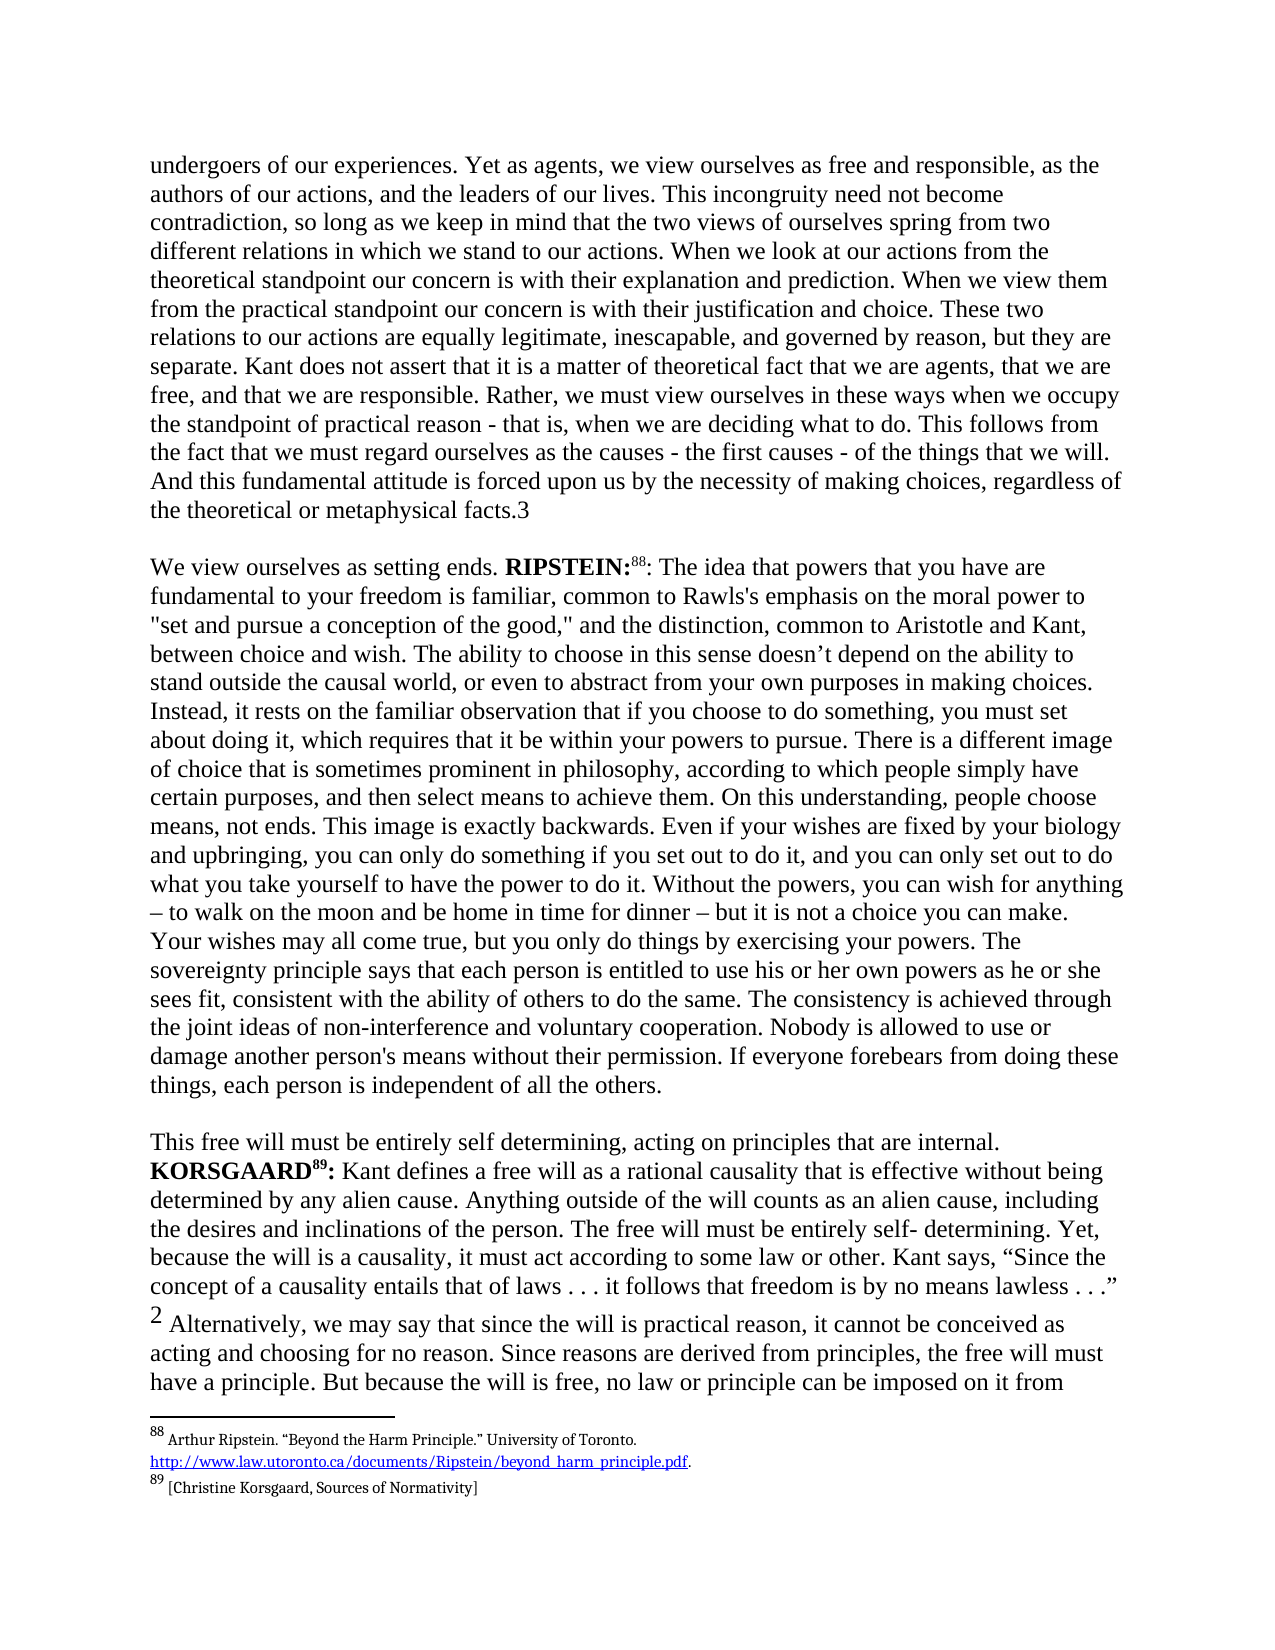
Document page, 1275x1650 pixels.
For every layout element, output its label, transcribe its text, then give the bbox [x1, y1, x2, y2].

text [150, 150, 1125, 524]
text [150, 1127, 1125, 1396]
text We view ourselves as setting ends. RIPSTEIN:: The idea that powers that you have are fundamental to your freedom is familiar, common to Rawls's emphasis on the moral power to "set and pursue a conception of the good," and the distinction, common to Aristotle and Kant, between choice and wish. The ability to choose in this sense doesn’t depend on the ability to stand outside the causal world, or even to abstract from your own purposes in making choices. Instead, it rests on the familiar observation that if you choose to do something, you must set about doing it, which requires that it be within your powers to pursue. There is a different image of choice that is sometimes prominent in philosophy, according to which people simply have certain purposes, and then select means to achieve them. On this understanding, people choose means, not ends. This image is exactly backwards. Even if your wishes are fixed by your biology and upbringing, you can only do something if you set out to do it, and you can only set out to do what you take yourself to have the power to do it. Without the powers, you can wish for anything – to walk on the moon and be home in time for dinner – but it is not a choice you can make. Your wishes may all come true, but you only do things by exercising your powers. The sovereignty principle says that each person is entitled to use his or her own powers as he or she sees fit, consistent with the ability of others to do the same. The consistency is achieved through the joint ideas of non-interference and voluntary cooperation. Nobody is allowed to use or damage another person's means without their permission. If everyone forebears from doing these things, each person is independent of all the others. [150, 552, 1125, 1099]
